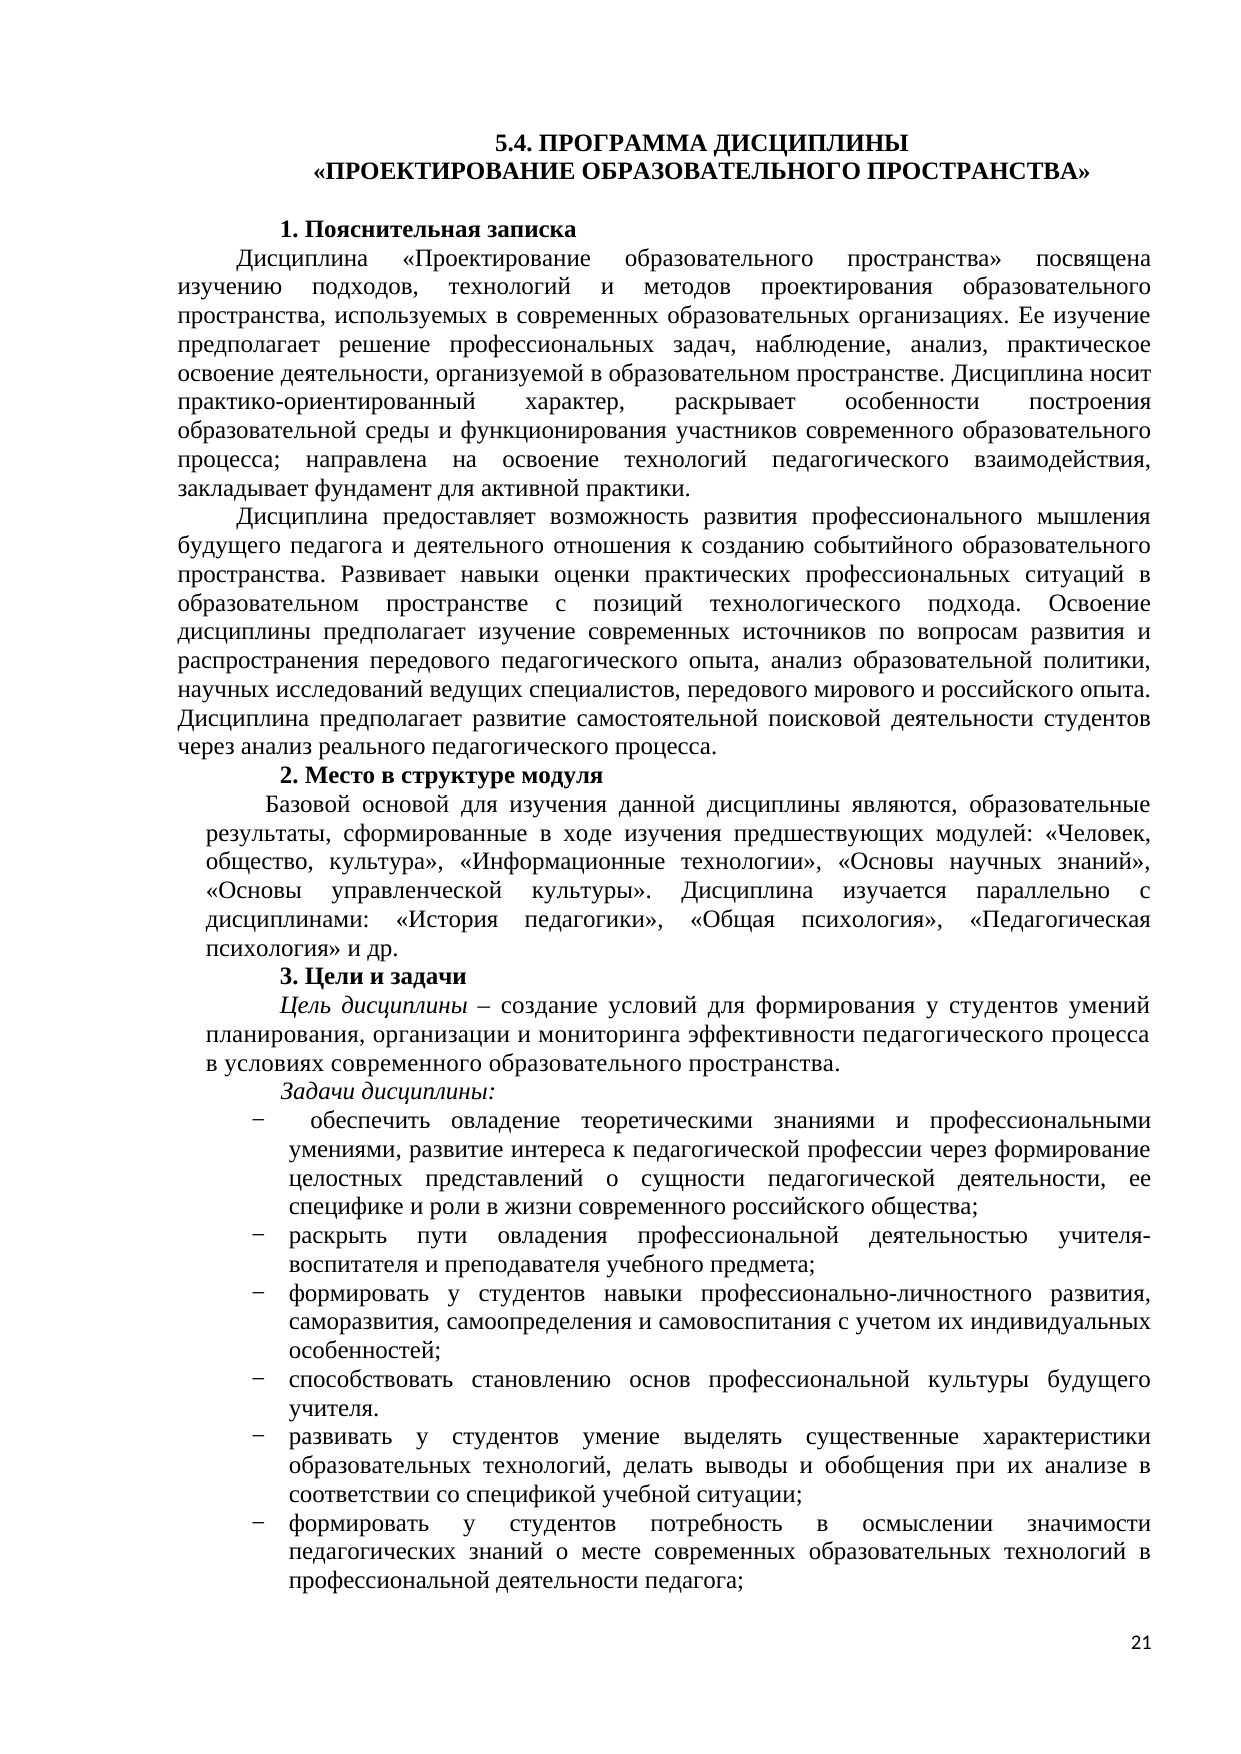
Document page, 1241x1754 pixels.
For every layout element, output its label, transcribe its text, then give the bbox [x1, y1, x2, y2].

text Базовой основой для изучения данной дисциплины являются, образовательные результаты, сформированные в ходе изучения предшествующих модулей: «Человек, общество, культура», «Информационные технологии», «Основы научных знаний», «Основы управленческой культуры». Дисциплина изучается параллельно с дисциплинами: «История педагогики», «Общая психология», «Педагогическая психология» и др. [206, 789, 1152, 961]
list обеспечить овладение теоретическими знаниями и профессиональными умениями, развитие интереса к педагогической профессии через формирование целостных представлений о сущности педагогической деятельности, ее специфике и роли в жизни современного российского общества; [251, 1105, 1152, 1220]
list формировать у студентов навыки профессионально-личностного развития, саморазвития, самоопределения и самовоспитания с учетом их индивидуальных особенностей; [251, 1278, 1152, 1364]
list способствовать становлению основ профессиональной культуры будущего учителя. [251, 1364, 1152, 1421]
text 2. Место в структуре модуля [206, 760, 1152, 789]
text 1. Пояснительная записка [206, 214, 1152, 243]
text Дисциплина «Проектирование образовательного пространства» посвящена изучению подходов, технологий и методов проектирования образовательного пространства, используемых в современных образовательных организациях. Ее изучение предполагает решение профессиональных задач, наблюдение, анализ, практическое освоение деятельности, организуемой в образовательном пространстве. Дисциплина носит практико-ориентированный характер, раскрывает особенности построения образовательной среды и функционирования участников современного образовательного процесса; направлена на освоение технологий педагогического взаимодействия, закладывает фундамент для активной практики. [177, 243, 1152, 501]
subtitle 5.4. ПРОГРАММА ДИСЦИПЛИНЫ [177, 128, 1152, 156]
subtitle «ПРОЕКТИРОВАНИЕ ОБРАЗОВАТЕЛЬНОГО ПРОСТРАНСТВА» [177, 156, 1152, 185]
text 3. Цели и задачи [206, 961, 1152, 990]
list раскрыть пути овладения профессиональной деятельностью учителя-воспитателя и преподавателя учебного предмета; [251, 1220, 1152, 1278]
list формировать у студентов потребность в осмыслении значимости педагогических знаний о месте современных образовательных технологий в профессиональной деятельности педагога; [251, 1508, 1152, 1594]
text Цель дисциплины – создание условий для формирования у студентов умений планирования, организации и мониторинга эффективности педагогического процесса в условиях современного образовательного пространства. [206, 990, 1152, 1076]
text Задачи дисциплины: [206, 1076, 1152, 1105]
list развивать у студентов умение выделять существенные характеристики образовательных технологий, делать выводы и обобщения при их анализе в соответствии со спецификой учебной ситуации; [251, 1421, 1152, 1508]
text Дисциплина предоставляет возможность развития профессионального мышления будущего педагога и деятельного отношения к созданию событийного образовательного пространства. Развивает навыки оценки практических профессиональных ситуаций в образовательном пространстве с позиций технологического подхода. Освоение дисциплины предполагает изучение современных источников по вопросам развития и распространения передового педагогического опыта, анализ образовательной политики, научных исследований ведущих специалистов, передового мирового и российского опыта. Дисциплина предполагает развитие самостоятельной поисковой деятельности студентов через анализ реального педагогического процесса. [177, 501, 1152, 760]
